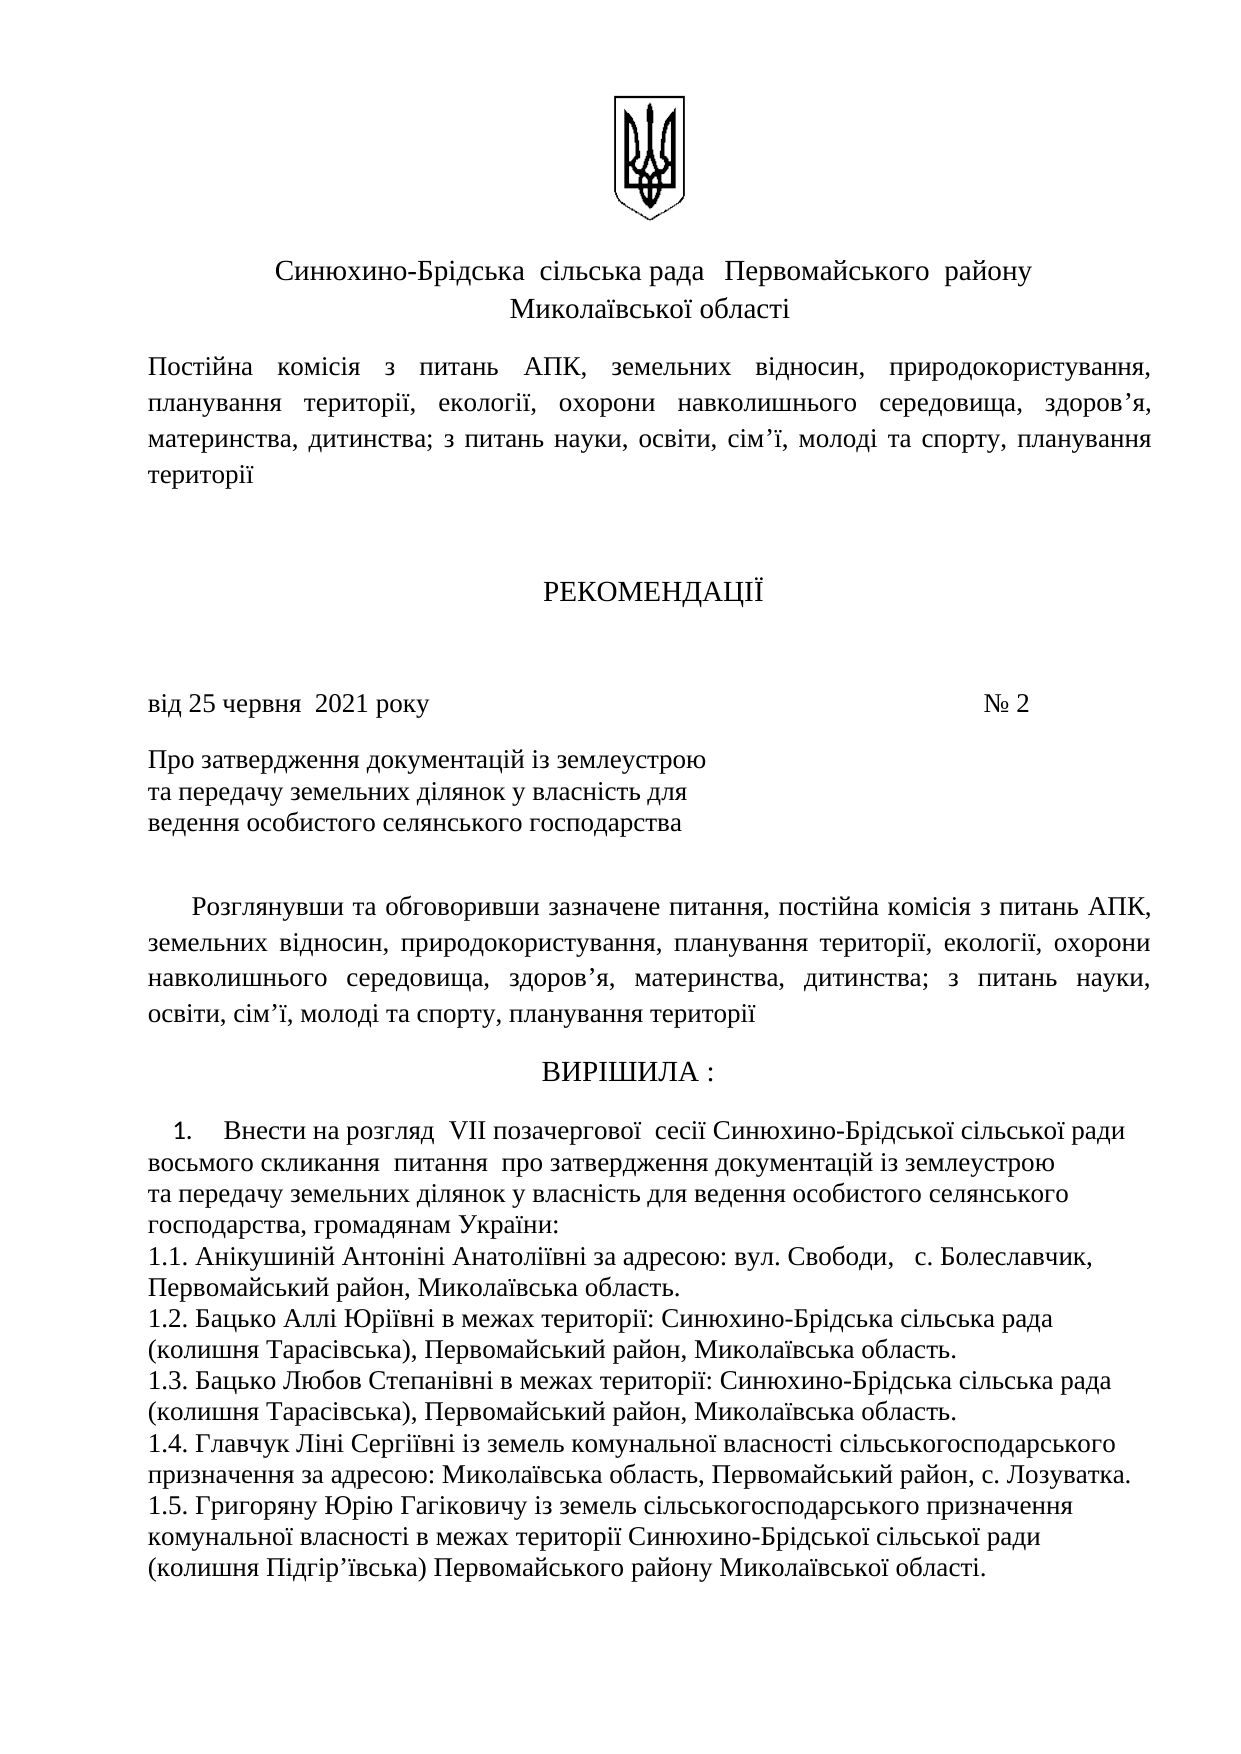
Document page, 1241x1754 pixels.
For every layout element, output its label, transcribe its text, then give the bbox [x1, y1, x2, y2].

text 1.3. Бацько Любов Степанівні в межах території: Синюхино-Брідська сільська рада (колишня Тарасівська), Первомайський район, Миколаївська область. [148, 1364, 1152, 1427]
text 1. Внести на розгляд VII позачергової сесії Синюхино-Брідської сільської ради восьмого скликання питання про затвердження документацій із землеустрою [148, 1113, 1152, 1177]
text від 25 червня 2021 року № 2 [148, 687, 1152, 718]
text ведення особистого селянського господарства [148, 806, 1152, 837]
text Про затвердження документацій із землеустрою [148, 743, 1152, 774]
text Синюхино-Брідська сільська рада Первомайського району Миколаївської області [148, 253, 1152, 325]
text 1.1. Анікушиній Антоніні Анатоліївні за адресою: вул. Свободи, с. Болеславчик, Первомайський район, Миколаївська область. [148, 1240, 1152, 1302]
text 1.5. Григоряну Юрію Гагіковичу із земель сільськогосподарського призначення комунальної власності в межах території Синюхино-Брідської сільської ради (колишня Підгір’ївська) Первомайського району Миколаївської області. [148, 1489, 1152, 1582]
text Постійна комісія з питань АПК, земельних відносин, природокористування, планування території, екології, охорони навколишнього середовища, здоров’я, материнства, дитинства; з питань науки, освіти, сім’ї, молоді та спорту, планування території [148, 351, 1152, 489]
text 1.4. Главчук Ліні Сергіївні із земель комунальної власності сільськогосподарського призначення за адресою: Миколаївська область, Первомайський район, с. Лозуватка. [148, 1427, 1152, 1489]
text та передачу земельних ділянок у власність для [148, 774, 1152, 806]
text ВИРІШИЛА : [148, 1054, 1152, 1087]
text РЕКОМЕНДАЦІЇ [148, 574, 1152, 607]
text Розглянувши та обговоривши зазначене питання, постійна комісія з питань АПК, земельних відносин, природокористування, планування території, екології, охорони навколишнього середовища, здоров’я, материнства, дитинства; з питань науки, освіти, сім’ї, молоді та спорту, планування території [148, 890, 1152, 1028]
text 1.2. Бацько Аллі Юріївні в межах території: Синюхино-Брідська сільська рада (колишня Тарасівська), Первомайський район, Миколаївська область. [148, 1302, 1152, 1364]
text та передачу земельних ділянок у власність для ведення особистого селянського господарства, громадянам України: [148, 1177, 1152, 1240]
